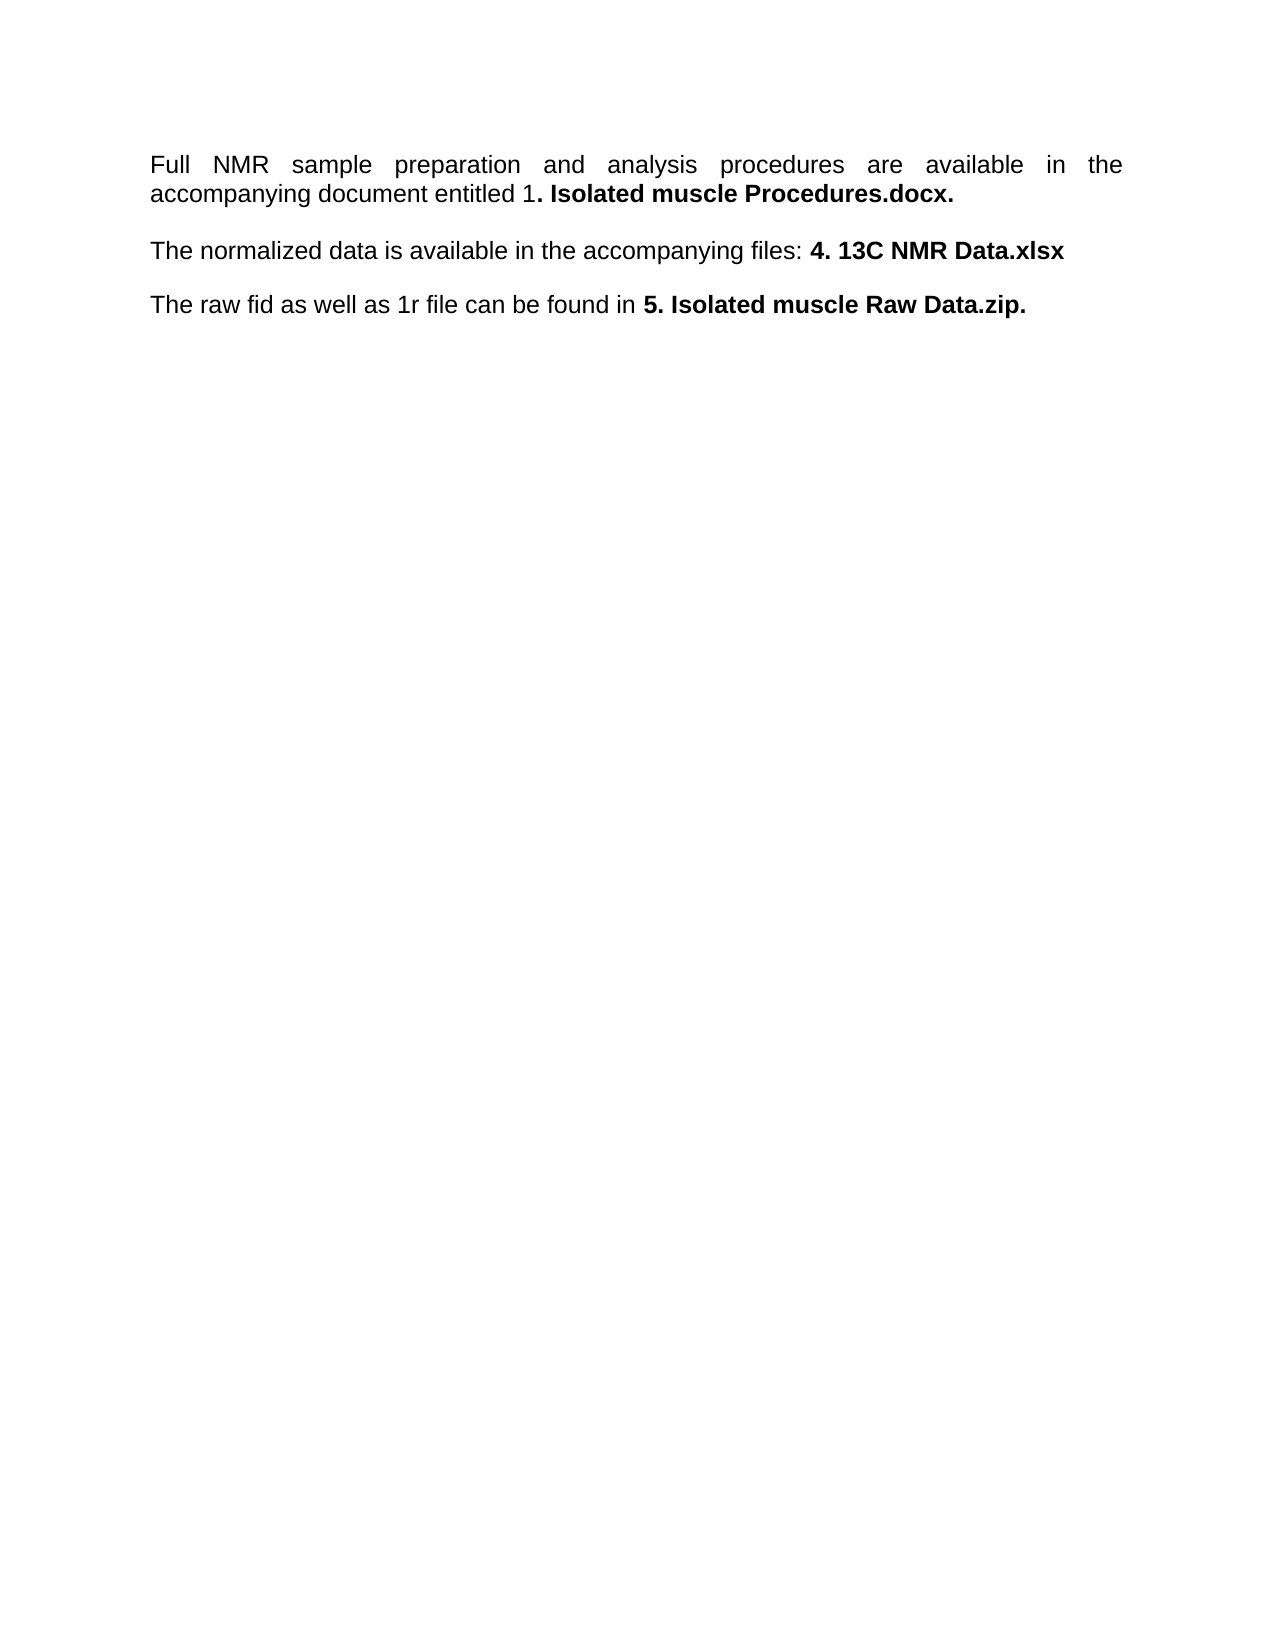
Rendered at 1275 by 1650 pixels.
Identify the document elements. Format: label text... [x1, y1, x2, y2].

text Full NMR sample preparation and analysis procedures are available in the accompanying document entitled 1. Isolated muscle Procedures.docx. [150, 150, 1125, 207]
text The normalized data is available in the accompanying files: 4. 13C NMR Data.xlsx [150, 236, 1125, 265]
text The raw fid as well as 1r file can be found in 5. Isolated muscle Raw Data.zip. [150, 290, 1125, 319]
